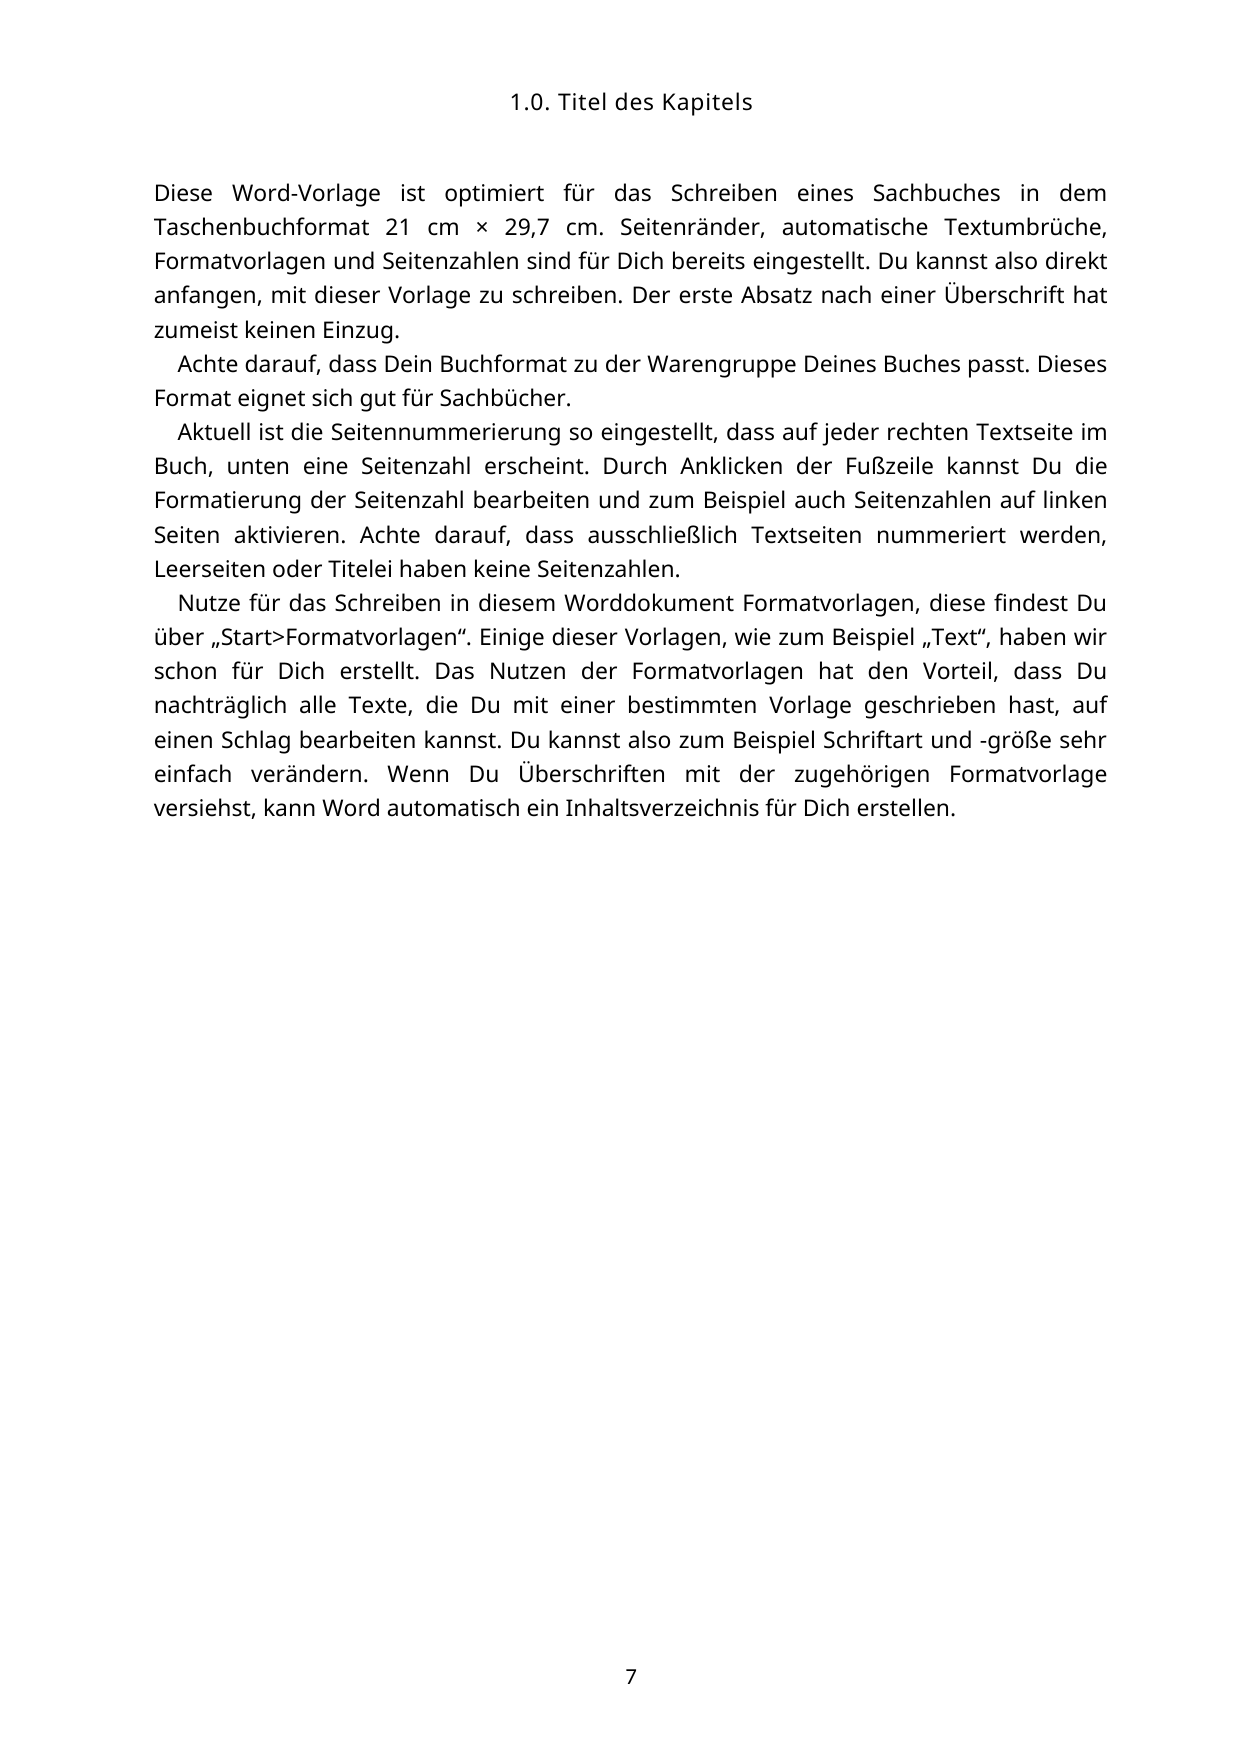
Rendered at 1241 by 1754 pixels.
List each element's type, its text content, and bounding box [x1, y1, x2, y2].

text Achte darauf, dass Dein Buchformat zu der Warengruppe Deines Buches passt. Dieses Format eignet sich gut für Sachbücher. [153, 345, 1108, 413]
text Nutze für das Schreiben in diesem Worddokument Formatvorlagen, diese findest Du über „Start>Formatvorlagen“. Einige dieser Vorlagen, wie zum Beispiel „Text“, haben wir schon für Dich erstellt. Das Nutzen der Formatvorlagen hat den Vorteil, dass Du nachträglich alle Texte, die Du mit einer bestimmten Vorlage geschrieben hast, auf einen Schlag bearbeiten kannst. Du kannst also zum Beispiel Schriftart und -größe sehr einfach verändern. Wenn Du Überschriften mit der zugehörigen Formatvorlage versiehst, kann Word automatisch ein Inhaltsverzeichnis für Dich erstellen. [153, 584, 1108, 823]
subtitle 1.0. Titel des Kapitels [153, 89, 1108, 116]
text Diese Word-Vorlage ist optimiert für das Schreiben eines Sachbuches in dem Taschenbuchformat 21 cm × 29,7 cm. Seitenränder, automatische Textumbrüche, Formatvorlagen und Seitenzahlen sind für Dich bereits eingestellt. Du kannst also direkt anfangen, mit dieser Vorlage zu schreiben. Der erste Absatz nach einer Überschrift hat zumeist keinen Einzug. [153, 174, 1108, 345]
text Aktuell ist die Seitennummerierung so eingestellt, dass auf jeder rechten Textseite im Buch, unten eine Seitenzahl erscheint. Durch Anklicken der Fußzeile kannst Du die Formatierung der Seitenzahl bearbeiten und zum Beispiel auch Seitenzahlen auf linken Seiten aktivieren. Achte darauf, dass ausschließlich Textseiten nummeriert werden, Leerseiten oder Titelei haben keine Seitenzahlen. [153, 413, 1108, 584]
